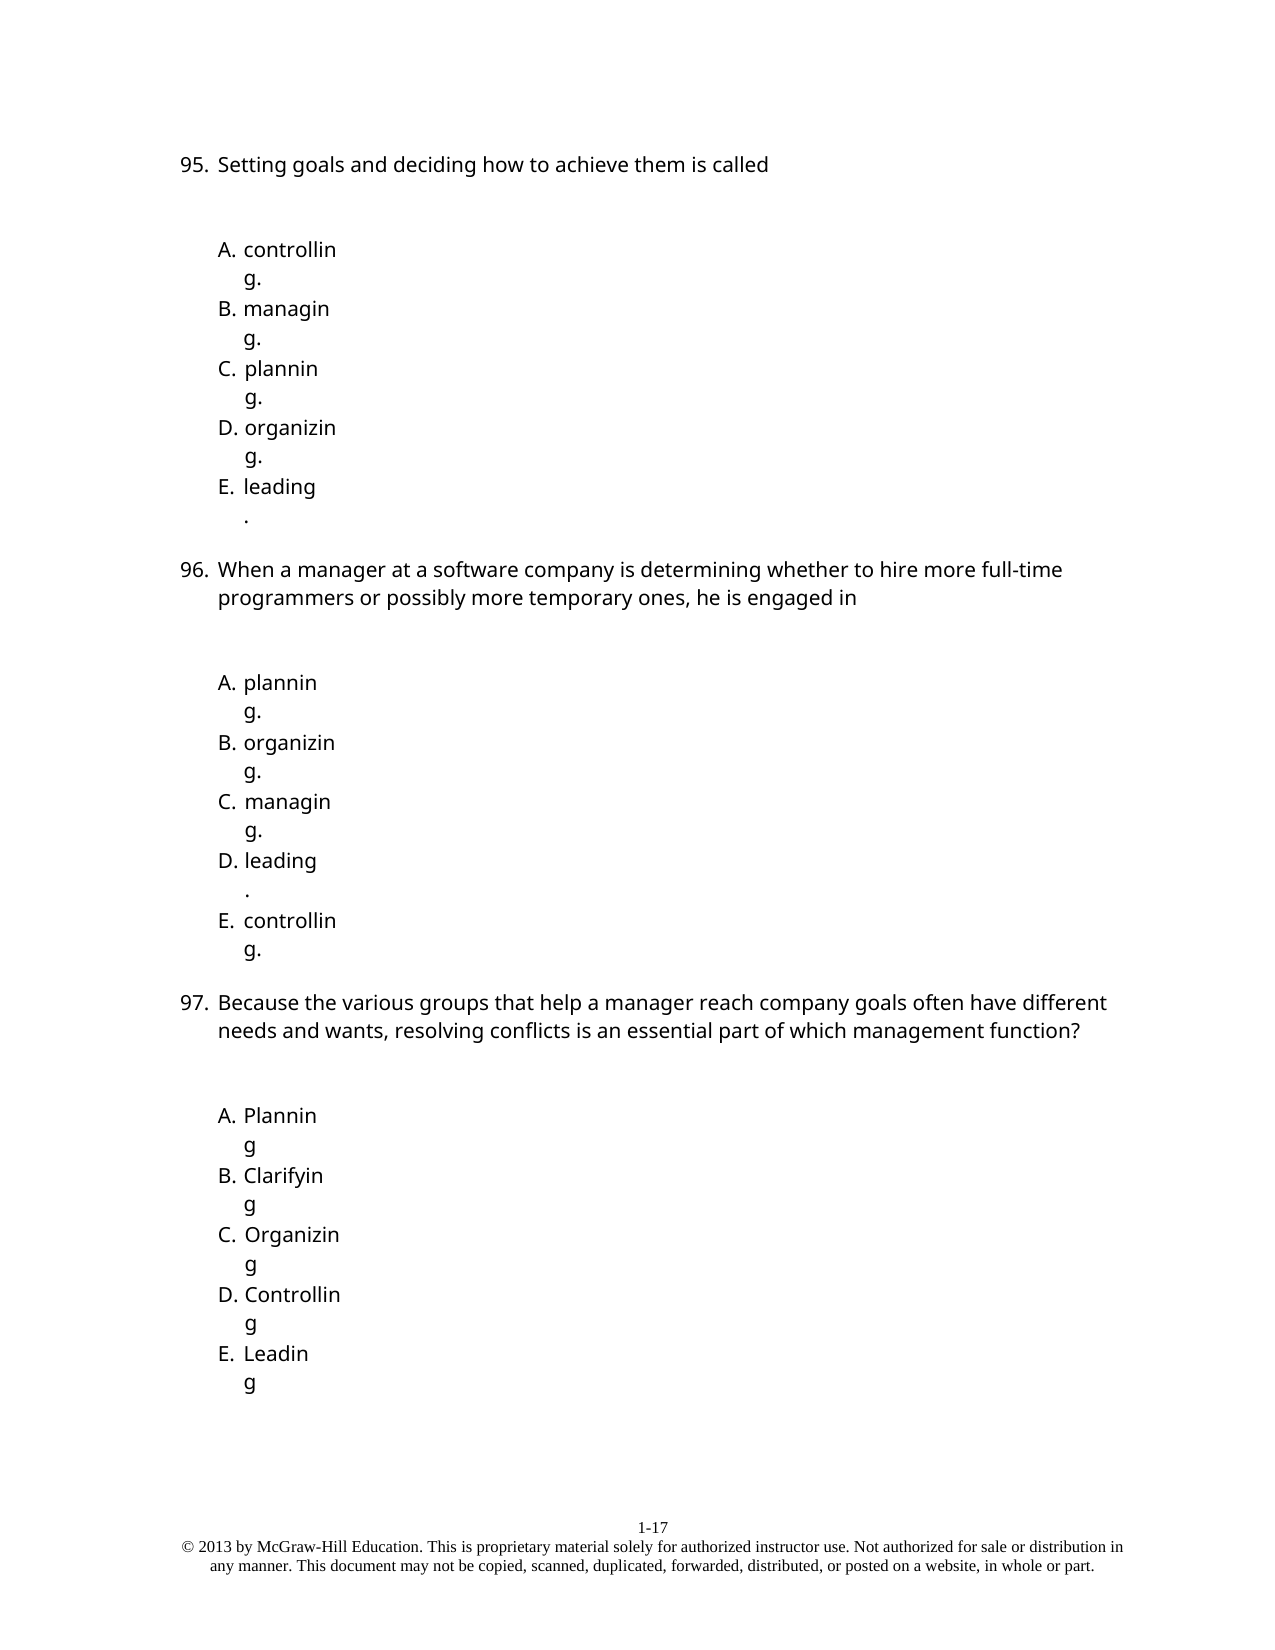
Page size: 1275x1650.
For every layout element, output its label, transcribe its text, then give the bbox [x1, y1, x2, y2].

table_header 97. [180, 988, 218, 1396]
table_header 96. [180, 555, 218, 963]
table_header When a manager at a software company is determining whether to hire more full-time programmers or possibly more temporary ones, he is engaged in [218, 555, 1125, 963]
table_header Because the various groups that help a manager reach company goals often have different needs and wants, resolving conflicts is an essential part of which management function? [218, 988, 1125, 1396]
table_header 95. [180, 150, 218, 529]
table_header Setting goals and deciding how to achieve them is called [218, 150, 1125, 529]
